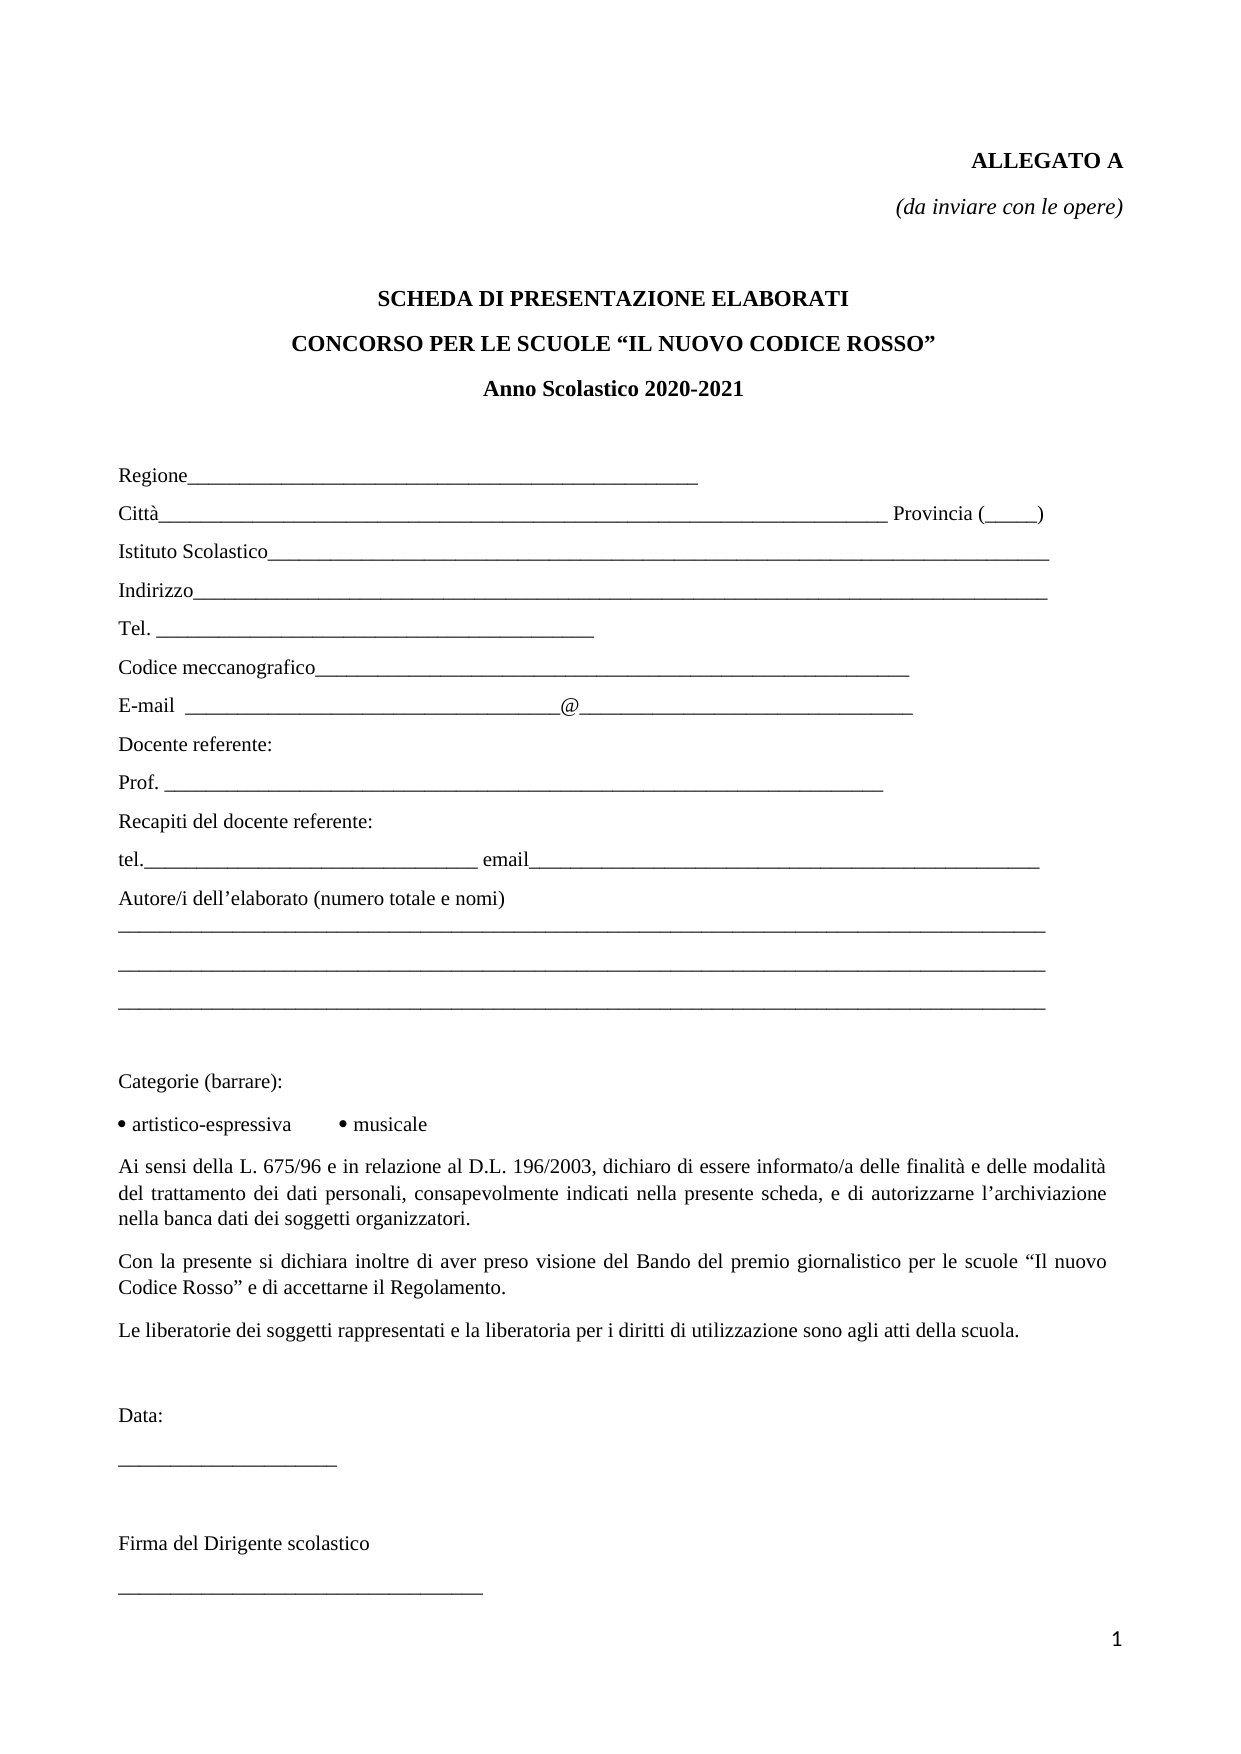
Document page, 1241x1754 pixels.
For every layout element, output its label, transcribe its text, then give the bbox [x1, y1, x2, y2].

text _____________________ [118, 1445, 1108, 1469]
text Regione_________________________________________________ [118, 463, 1108, 487]
text Ai sensi della L. 675/96 e in relazione al D.L. 196/2003, dichiaro di essere informato/a delle finalità e delle modalità del trattamento dei dati personali, consapevolmente indicati nella presente scheda, e di autorizzarne l’archiviazione nella banca dati dei soggetti organizzatori. [118, 1154, 1108, 1230]
text _________________________________________________________________________________________ [118, 988, 1108, 1012]
text Codice meccanografico_________________________________________________________ [118, 655, 1108, 679]
text Categorie (barrare): [118, 1069, 1108, 1093]
text Data: [118, 1403, 1108, 1427]
text ___________________________________ [118, 1573, 1108, 1597]
text CONCORSO PER LE SCUOLE “IL NUOVO CODICE ROSSO” [118, 330, 1108, 356]
text tel.________________________________ email_________________________________________________ [118, 847, 1108, 871]
text Anno Scolastico 2020-2021 [118, 375, 1108, 401]
text Città______________________________________________________________________ Provincia (_____) [118, 501, 1108, 525]
text Prof. _____________________________________________________________________ [118, 770, 1108, 794]
text Con la presente si dichiara inoltre di aver preso visione del Bando del premio giornalistico per le scuole “Il nuovo Codice Rosso” e di accettarne il Regolamento. [118, 1249, 1108, 1299]
text Indirizzo__________________________________________________________________________________ [118, 578, 1108, 602]
text E-mail ____________________________________@________________________________ [118, 693, 1108, 717]
text Firma del Dirigente scolastico [118, 1531, 1108, 1554]
text Istituto Scolastico___________________________________________________________________________ [118, 539, 1108, 563]
text Recapiti del docente referente: [118, 808, 1108, 833]
text artistico-espressiva musicale [118, 1112, 1108, 1136]
text Autore/i dell’elaborato (numero totale e nomi) _________________________________________________________________________________________ [118, 885, 1108, 935]
text Tel. __________________________________________ [118, 616, 1108, 640]
text ALLEGATO A [118, 148, 1123, 174]
text Docente referente: [118, 732, 1108, 756]
text SCHEDA DI PRESENTAZIONE ELABORATI [118, 285, 1108, 311]
text (da inviare con le opere) [118, 193, 1123, 219]
text Le liberatorie dei soggetti rappresentati e la liberatoria per i diritti di utilizzazione sono agli atti della scuola. [118, 1317, 1108, 1342]
text _________________________________________________________________________________________ [118, 950, 1108, 974]
